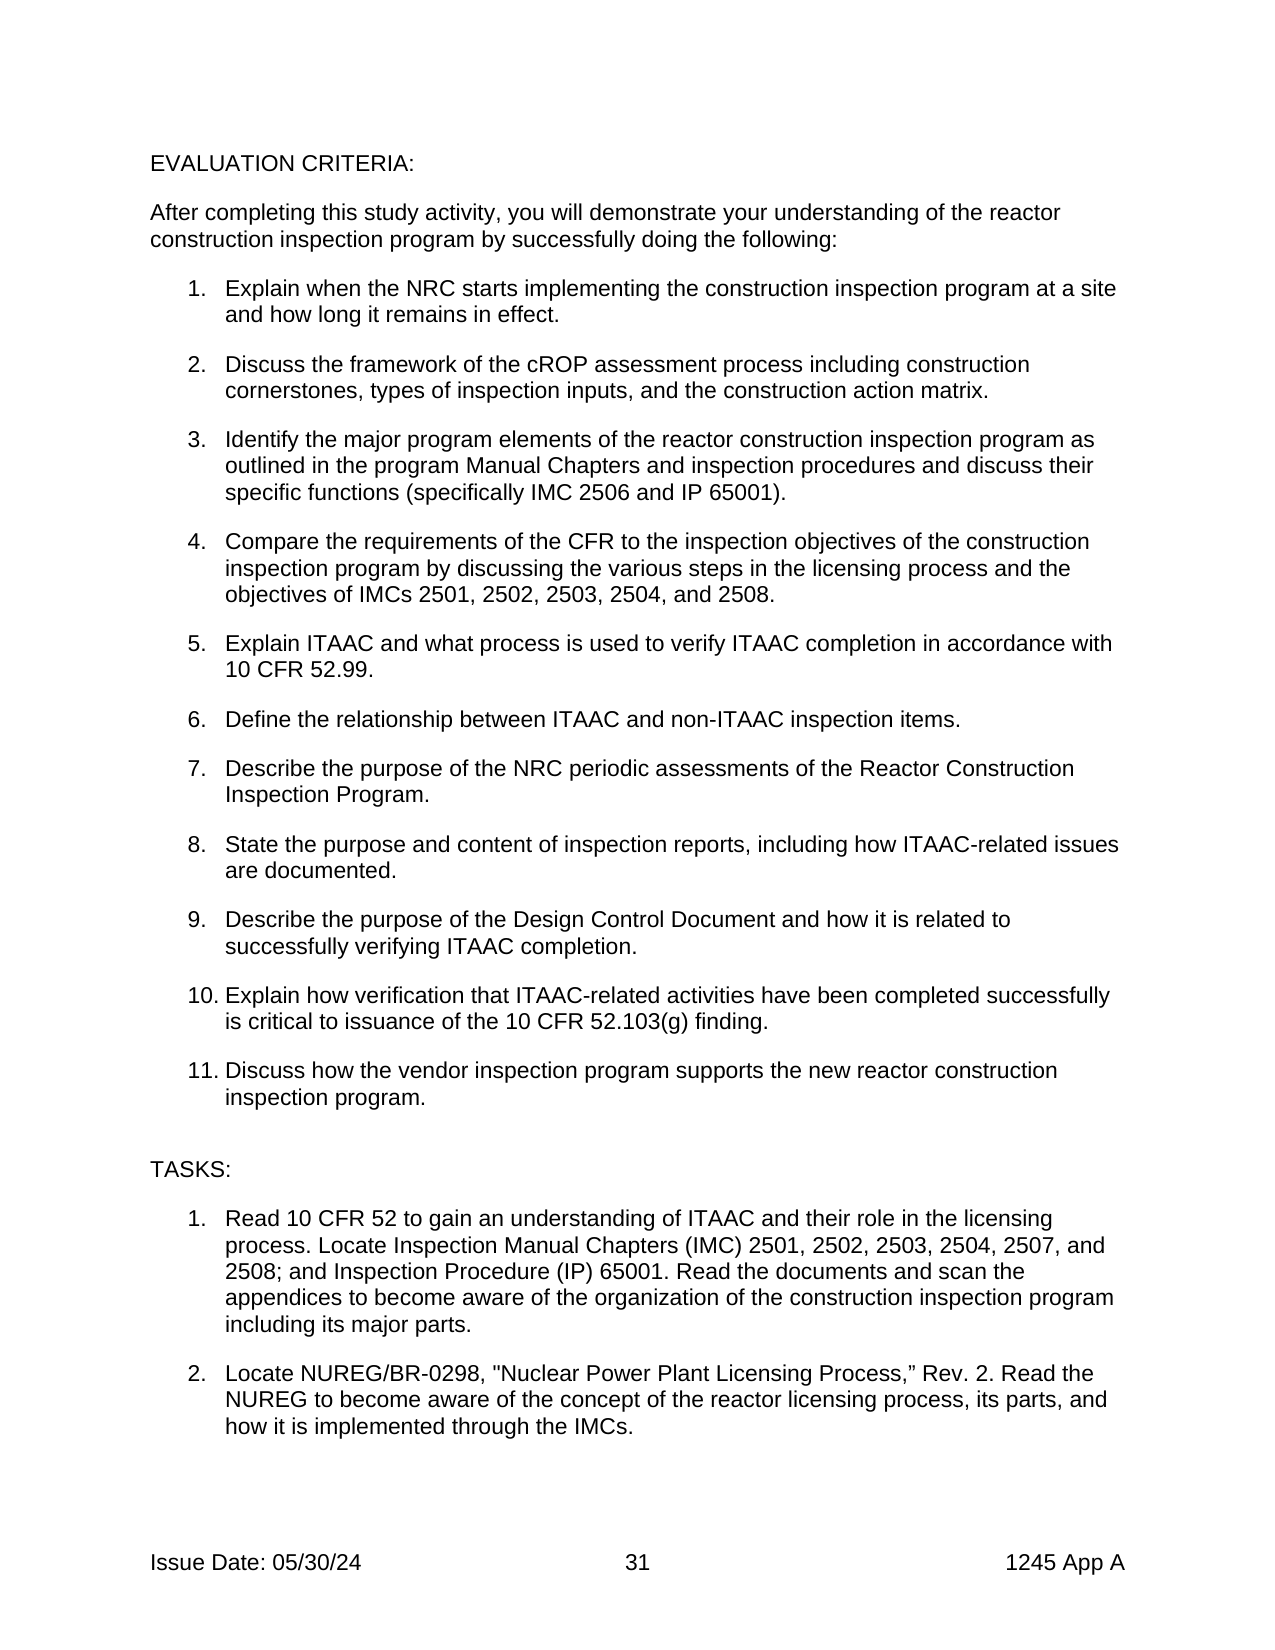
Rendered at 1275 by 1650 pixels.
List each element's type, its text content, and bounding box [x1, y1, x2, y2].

list Discuss the framework of the cROP assessment process including construction cornerstones, types of inspection inputs, and the construction action matrix. [187, 351, 1125, 403]
subtitle EVALUATION CRITERIA: [150, 150, 1125, 176]
list Identify the major program elements of the reactor construction inspection program as outlined in the program Manual Chapters and inspection procedures and discuss their specific functions (specifically IMC 2506 and IP 65001). [187, 426, 1125, 505]
list State the purpose and content of inspection reports, including how ITAAC-related issues are documented. [187, 831, 1125, 883]
list Read 10 CFR 52 to gain an understanding of ITAAC and their role in the licensing process. Locate Inspection Manual Chapters (IMC) 2501, 2502, 2503, 2504, 2507, and 2508; and Inspection Procedure (IP) 65001. Read the documents and scan the appendices to become aware of the organization of the construction inspection program including its major parts. [187, 1205, 1125, 1337]
text After completing this study activity, you will demonstrate your understanding of the reactor construction inspection program by successfully doing the following: [150, 199, 1125, 252]
list Explain when the NRC starts implementing the construction inspection program at a site and how long it remains in effect. [187, 275, 1125, 328]
list Discuss how the vendor inspection program supports the new reactor construction inspection program. [187, 1057, 1125, 1110]
list Locate NUREG/BR-0298, "Nuclear Power Plant Licensing Process,” Rev. 2. Read the NUREG to become aware of the concept of the reactor licensing process, its parts, and how it is implemented through the IMCs. [187, 1360, 1125, 1439]
list Describe the purpose of the Design Control Document and how it is related to successfully verifying ITAAC completion. [187, 906, 1125, 959]
subtitle TASKS: [150, 1156, 1125, 1182]
list Compare the requirements of the CFR to the inspection objectives of the construction inspection program by discussing the various steps in the licensing process and the objectives of IMCs 2501, 2502, 2503, 2504, and 2508. [187, 528, 1125, 607]
list Define the relationship between ITAAC and non-ITAAC inspection items. [187, 706, 1125, 732]
list Explain how verification that ITAAC-related activities have been completed successfully is critical to issuance of the 10 CFR 52.103(g) finding. [187, 982, 1125, 1034]
list Describe the purpose of the NRC periodic assessments of the Reactor Construction Inspection Program. [187, 755, 1125, 808]
list Explain ITAAC and what process is used to verify ITAAC completion in accordance with 10 CFR 52.99. [187, 630, 1125, 683]
